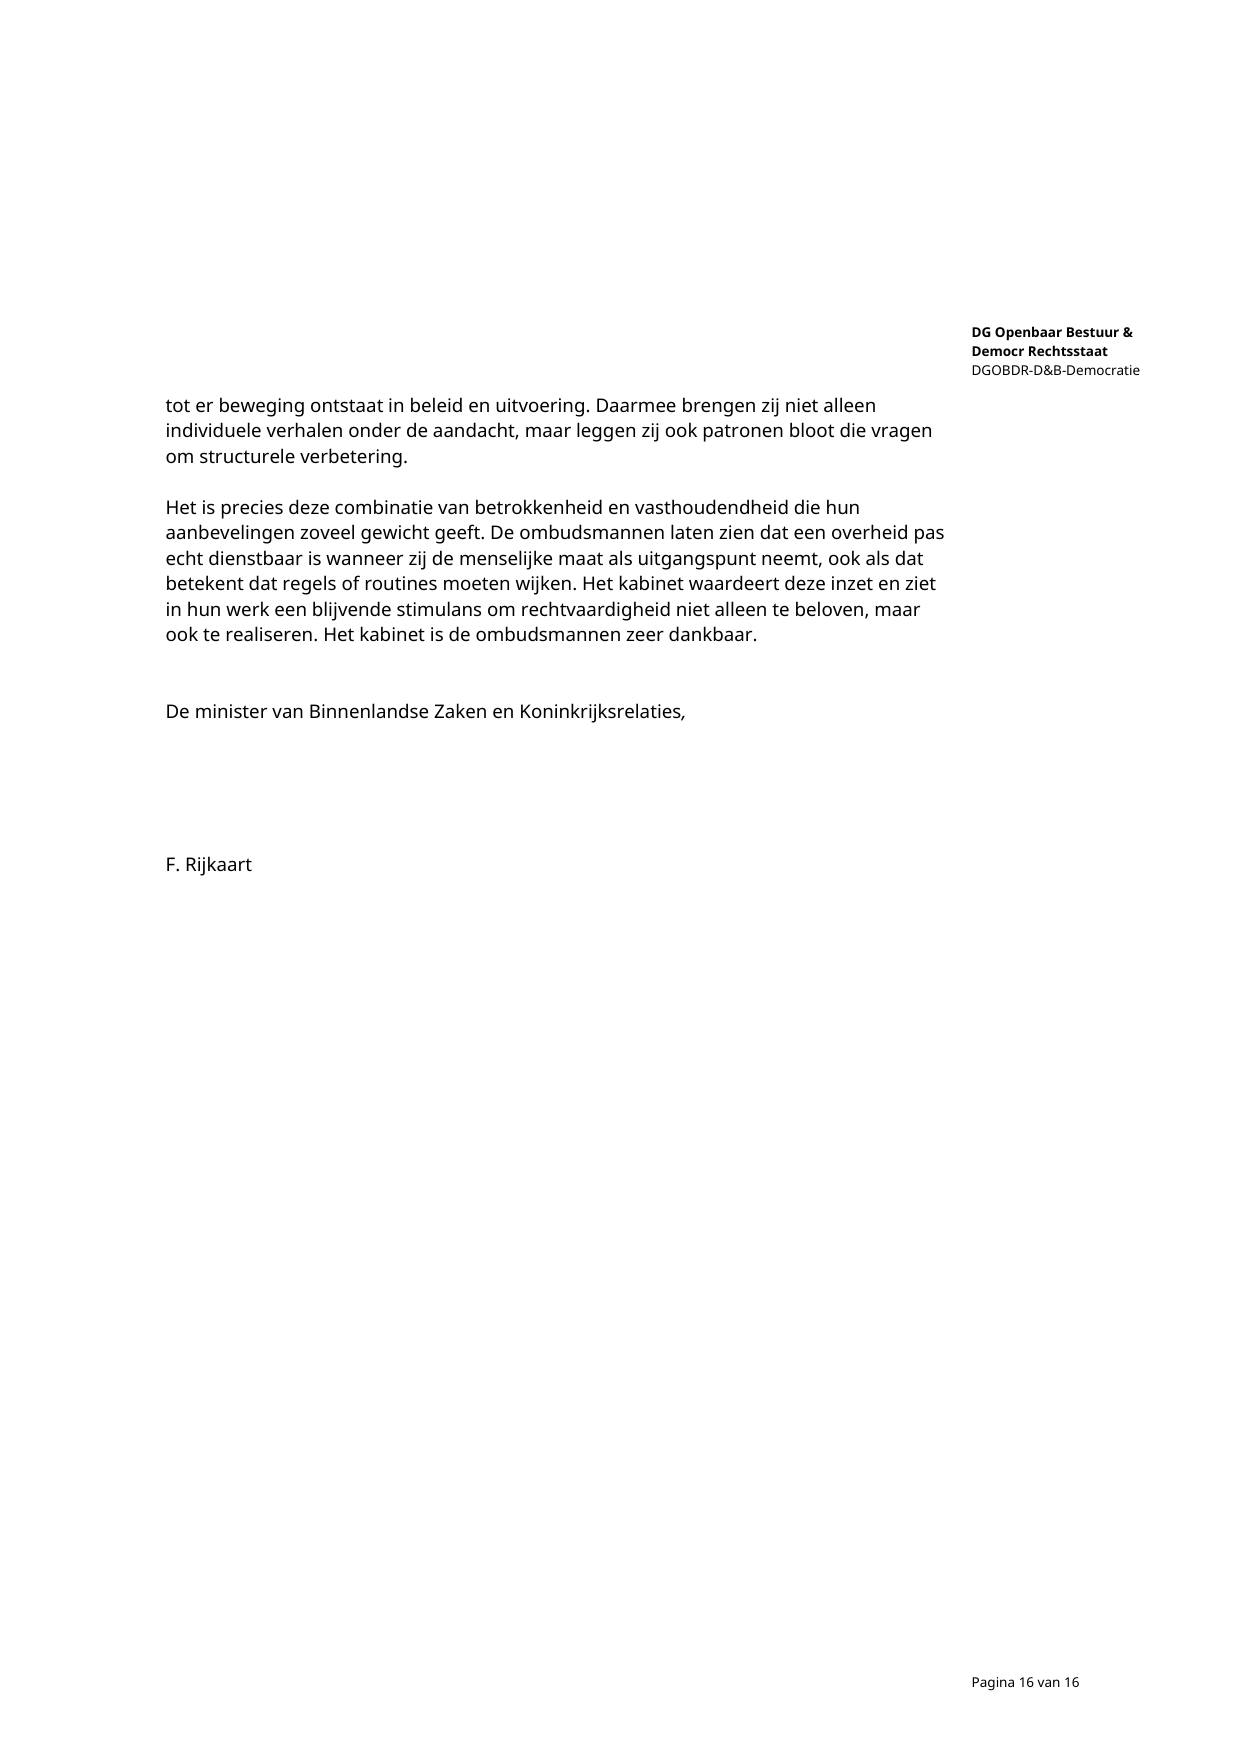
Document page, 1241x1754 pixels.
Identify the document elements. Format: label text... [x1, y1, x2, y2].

text F. Rijkaart [165, 851, 951, 877]
text De minister van Binnenlandse Zaken en Koninkrijksrelaties, [165, 698, 951, 724]
text Het is precies deze combinatie van betrokkenheid en vasthoudendheid die hun aanbevelingen zoveel gewicht geeft. De ombudsmannen laten zien dat een overheid pas echt dienstbaar is wanneer zij de menselijke maat als uitgangspunt neemt, ook als dat betekent dat regels of routines moeten wijken. Het kabinet waardeert deze inzet en ziet in hun werk een blijvende stimulans om rechtvaardigheid niet alleen te beloven, maar ook te realiseren. Het kabinet is de ombudsmannen zeer dankbaar. [165, 494, 951, 647]
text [165, 392, 951, 469]
